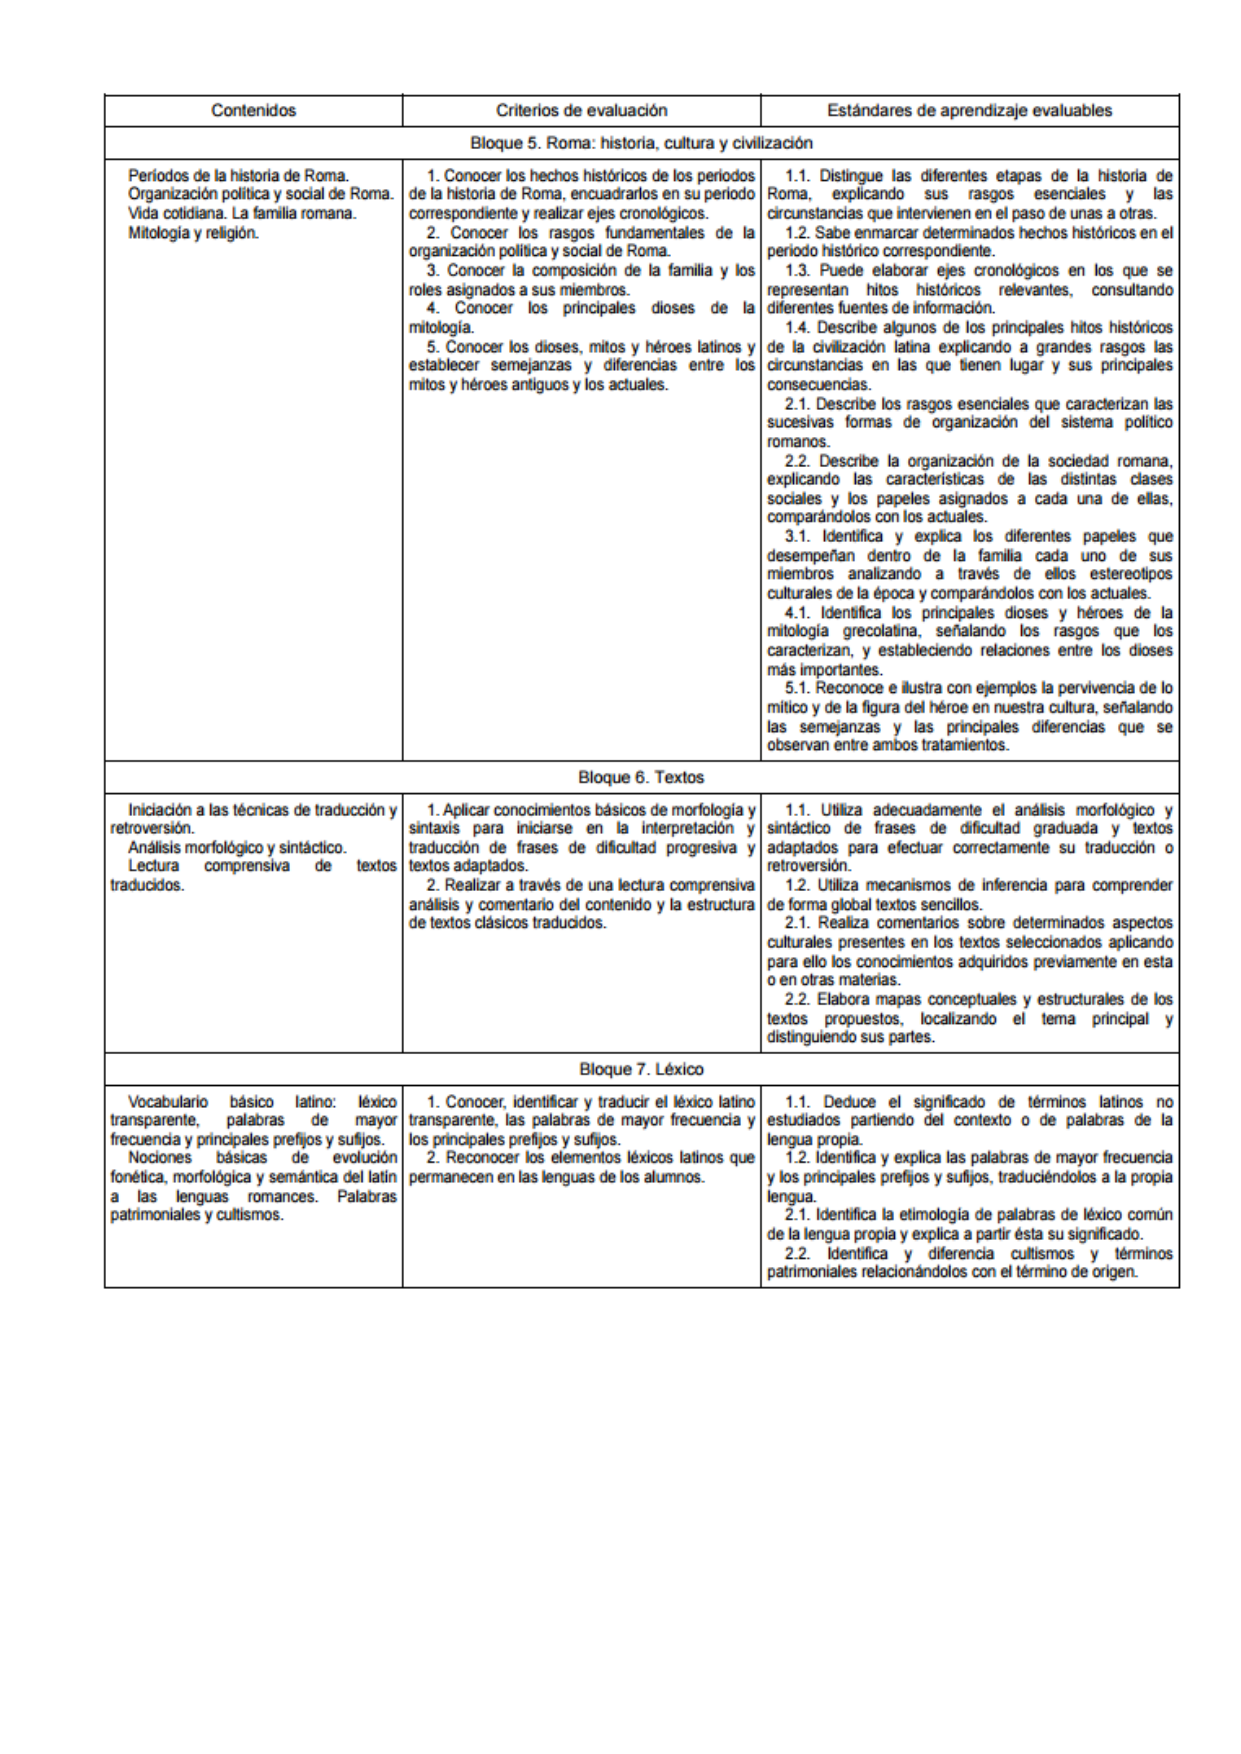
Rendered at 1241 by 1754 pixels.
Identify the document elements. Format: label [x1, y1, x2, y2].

picture [75, 75, 1205, 1297]
